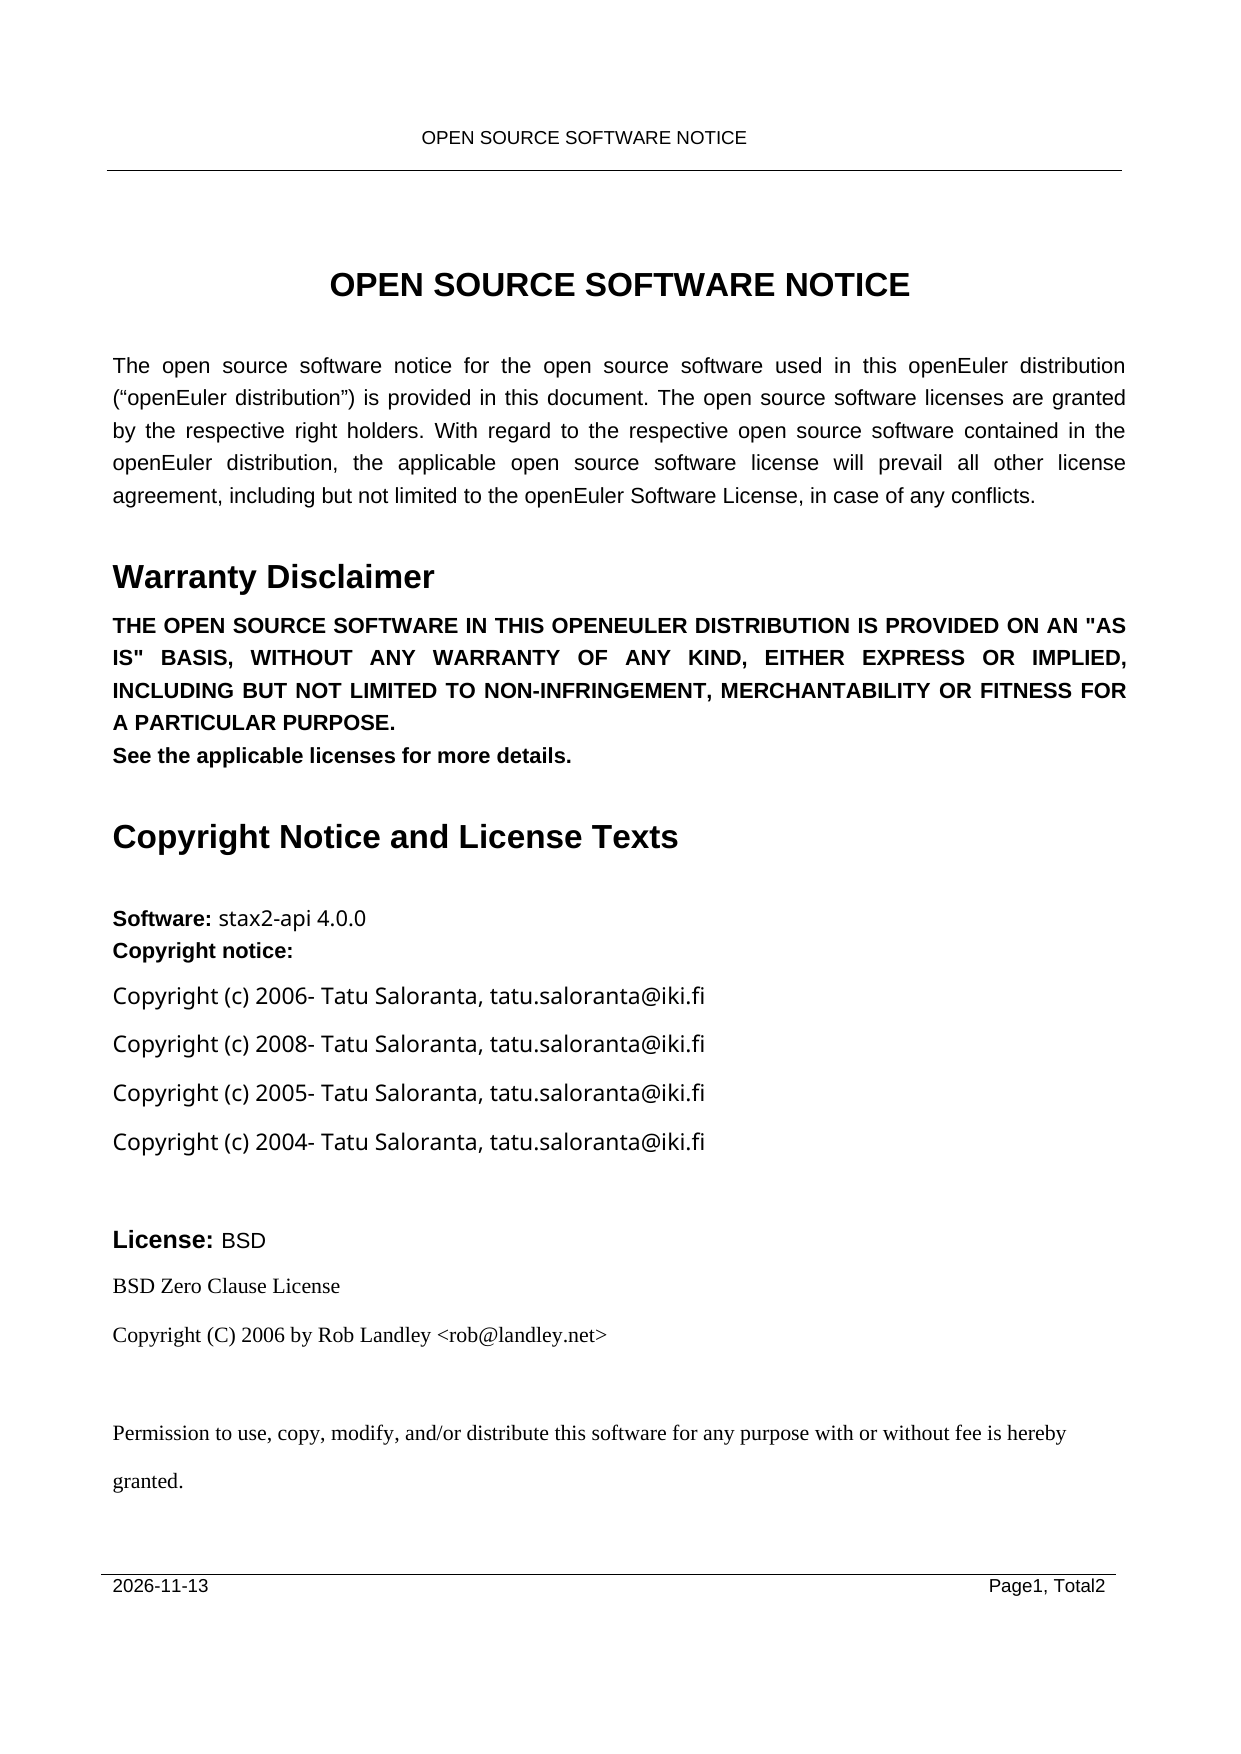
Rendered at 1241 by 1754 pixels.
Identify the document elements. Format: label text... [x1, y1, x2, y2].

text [112, 1270, 1128, 1497]
text Copyright (c) 2006- Tatu Saloranta, tatu.saloranta@iki.fi Copyright (c) 2008- Tatu Saloranta, tatu.saloranta@iki.fi Copyright (c) 2005- Tatu Saloranta, tatu.saloranta@iki.fi Copyright (c) 2004- Tatu Saloranta, tatu.saloranta@iki.fi [112, 979, 1128, 1207]
text License: BSD [112, 1223, 1128, 1255]
text Warranty Disclaimer [112, 544, 1128, 609]
text Software: stax2-api 4.0.0 [112, 901, 1128, 934]
text OPEN SOURCE SOFTWARE NOTICE [112, 251, 1128, 316]
text The open source software notice for the open source software used in this openEuler distribution (“openEuler distribution”) is provided in this document. The open source software licenses are granted by the respective right holders. With regard to the respective open source software contained in the openEuler distribution, the applicable open source software license will prevail all other license agreement, including but not limited to the openEuler Software License, in case of any conflicts. [112, 349, 1128, 511]
text Copyright Notice and License Texts [112, 804, 1128, 869]
text THE OPEN SOURCE SOFTWARE IN THIS OPENEULER DISTRIBUTION IS PROVIDED ON AN "AS IS" BASIS, WITHOUT ANY WARRANTY OF ANY KIND, EITHER EXPRESS OR IMPLIED, INCLUDING BUT NOT LIMITED TO NON-INFRINGEMENT, MERCHANTABILITY OR FITNESS FOR A PARTICULAR PURPOSE. See the applicable licenses for more details. [112, 609, 1128, 771]
text Copyright notice: [112, 934, 1128, 966]
